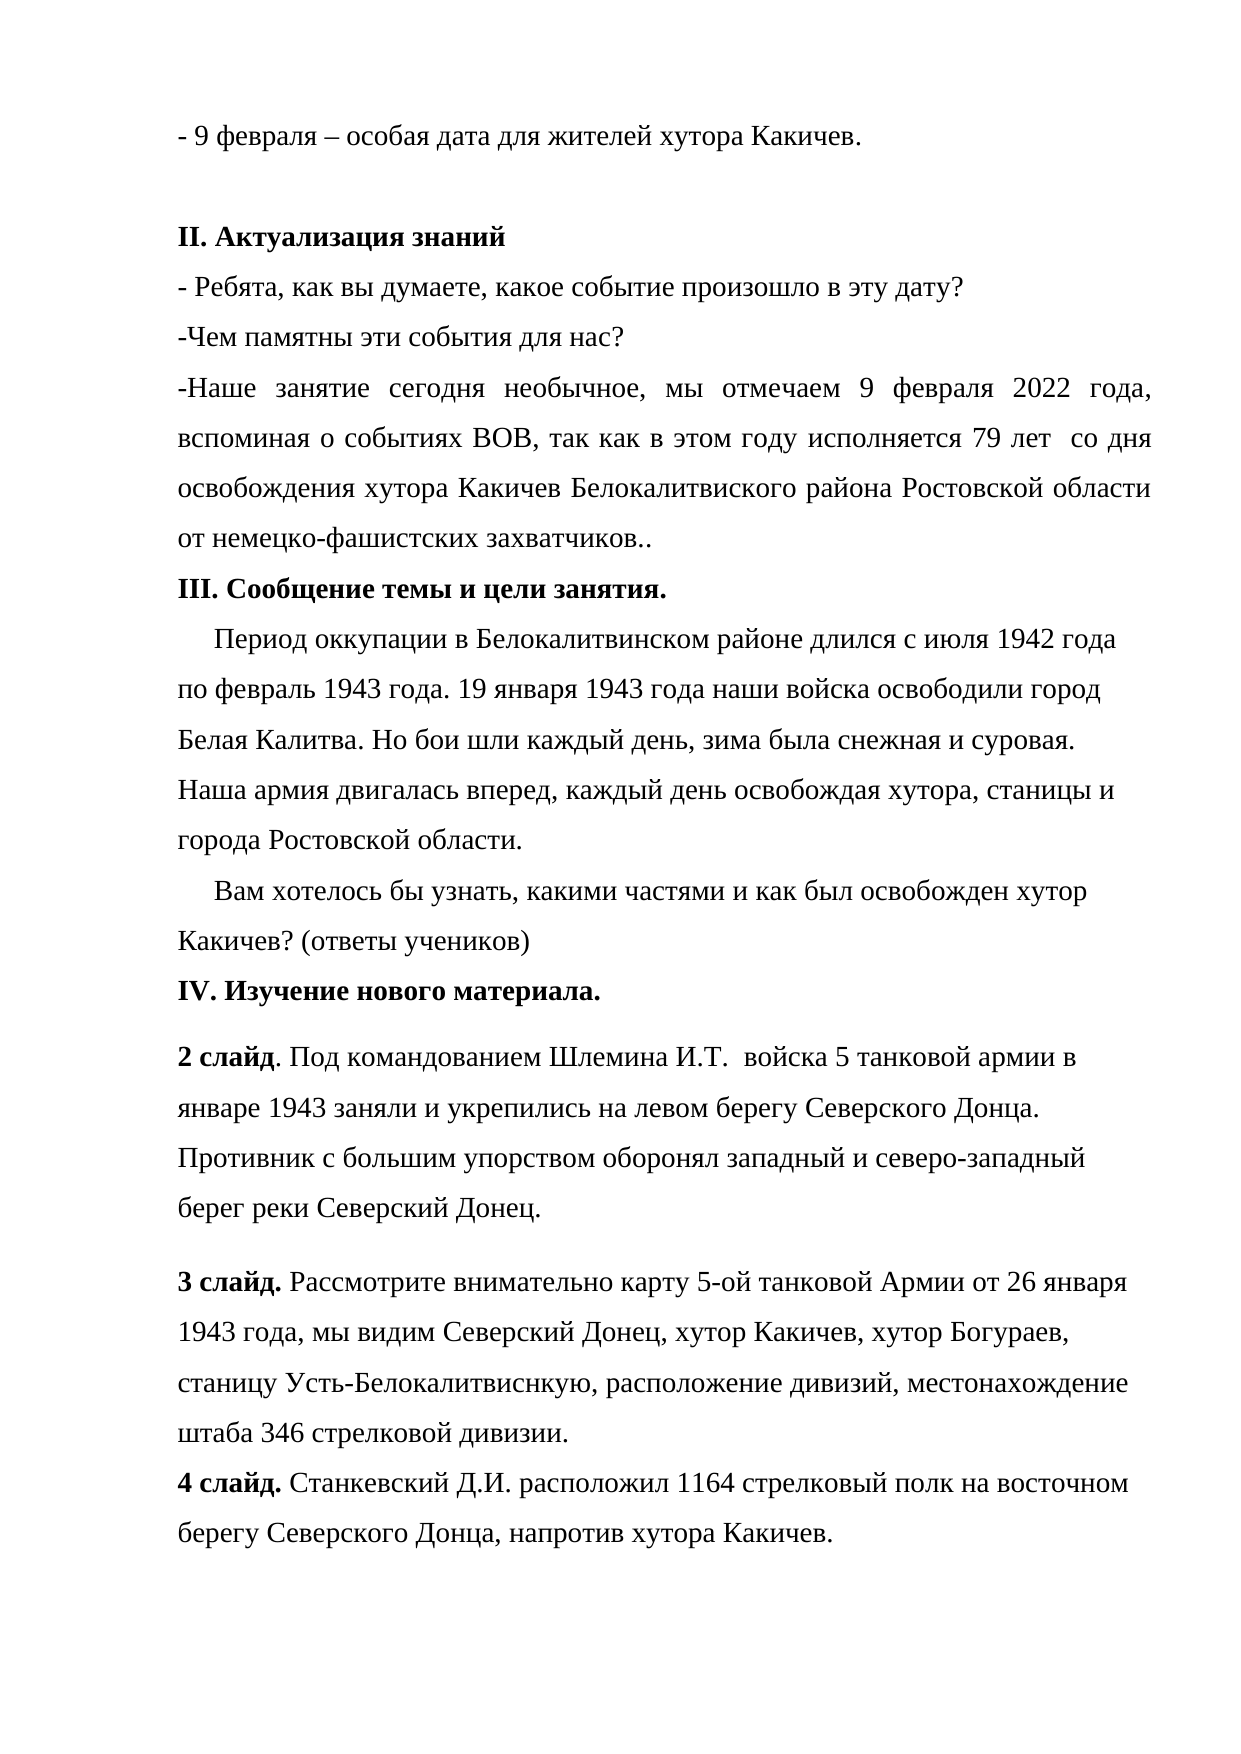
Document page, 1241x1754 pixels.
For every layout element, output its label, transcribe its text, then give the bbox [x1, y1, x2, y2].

text 4 слайд. Станкевский Д.И. расположил 1164 стрелковый полк на восточном берегу Северского Донца, напротив хутора Какичев. [177, 1465, 1152, 1549]
text -Чем памятны эти события для нас? [177, 319, 1152, 353]
text Вам хотелось бы узнать, какими частями и как был освобожден хутор Какичев? (ответы учеников) [177, 873, 1152, 957]
text - 9 февраля – особая дата для жителей хутора Какичев. [177, 118, 1152, 152]
text Период оккупации в Белокалитвинском районе длился с июля 1942 года по февраль 1943 года. 19 января 1943 года наши войска освободили город Белая Калитва. Но бои шли каждый день, зима была снежная и суровая. Наша армия двигалась вперед, каждый день освобождая хутора, станицы и города Ростовской области. [177, 621, 1152, 856]
text 3 слайд. Рассмотрите внимательно карту 5-ой танковой Армии от 26 января 1943 года, мы видим Северский Донец, хутор Какичев, хутор Богураев, станицу Усть-Белокалитвиснкую, расположение дивизий, местонахождение штаба 346 стрелковой дивизии. [177, 1264, 1152, 1448]
text III. Сообщение темы и цели занятия. [177, 571, 1152, 604]
text II. Актуализация знаний [177, 219, 1152, 252]
text - Ребята, как вы думаете, какое событие произошло в эту дату? [177, 269, 1152, 303]
list 2 слайд. Под командованием Шлемина И.Т. войска 5 танковой армии в январе 1943 заняли и укрепились на левом берегу Северского Донца. Противник с большим упорством оборонял западный и северо-западный берег реки Северский Донец. [177, 1039, 1152, 1224]
text IV. Изучение нового материала. [177, 973, 1152, 1007]
text -Наше занятие сегодня необычное, мы отмечаем 9 февраля 2022 года, вспоминая о событиях ВОВ, так как в этом году исполняется 79 лет со дня освобождения хутора Какичев Белокалитвиского района Ростовской области от немецко-фашистских захватчиков.. [177, 370, 1152, 554]
